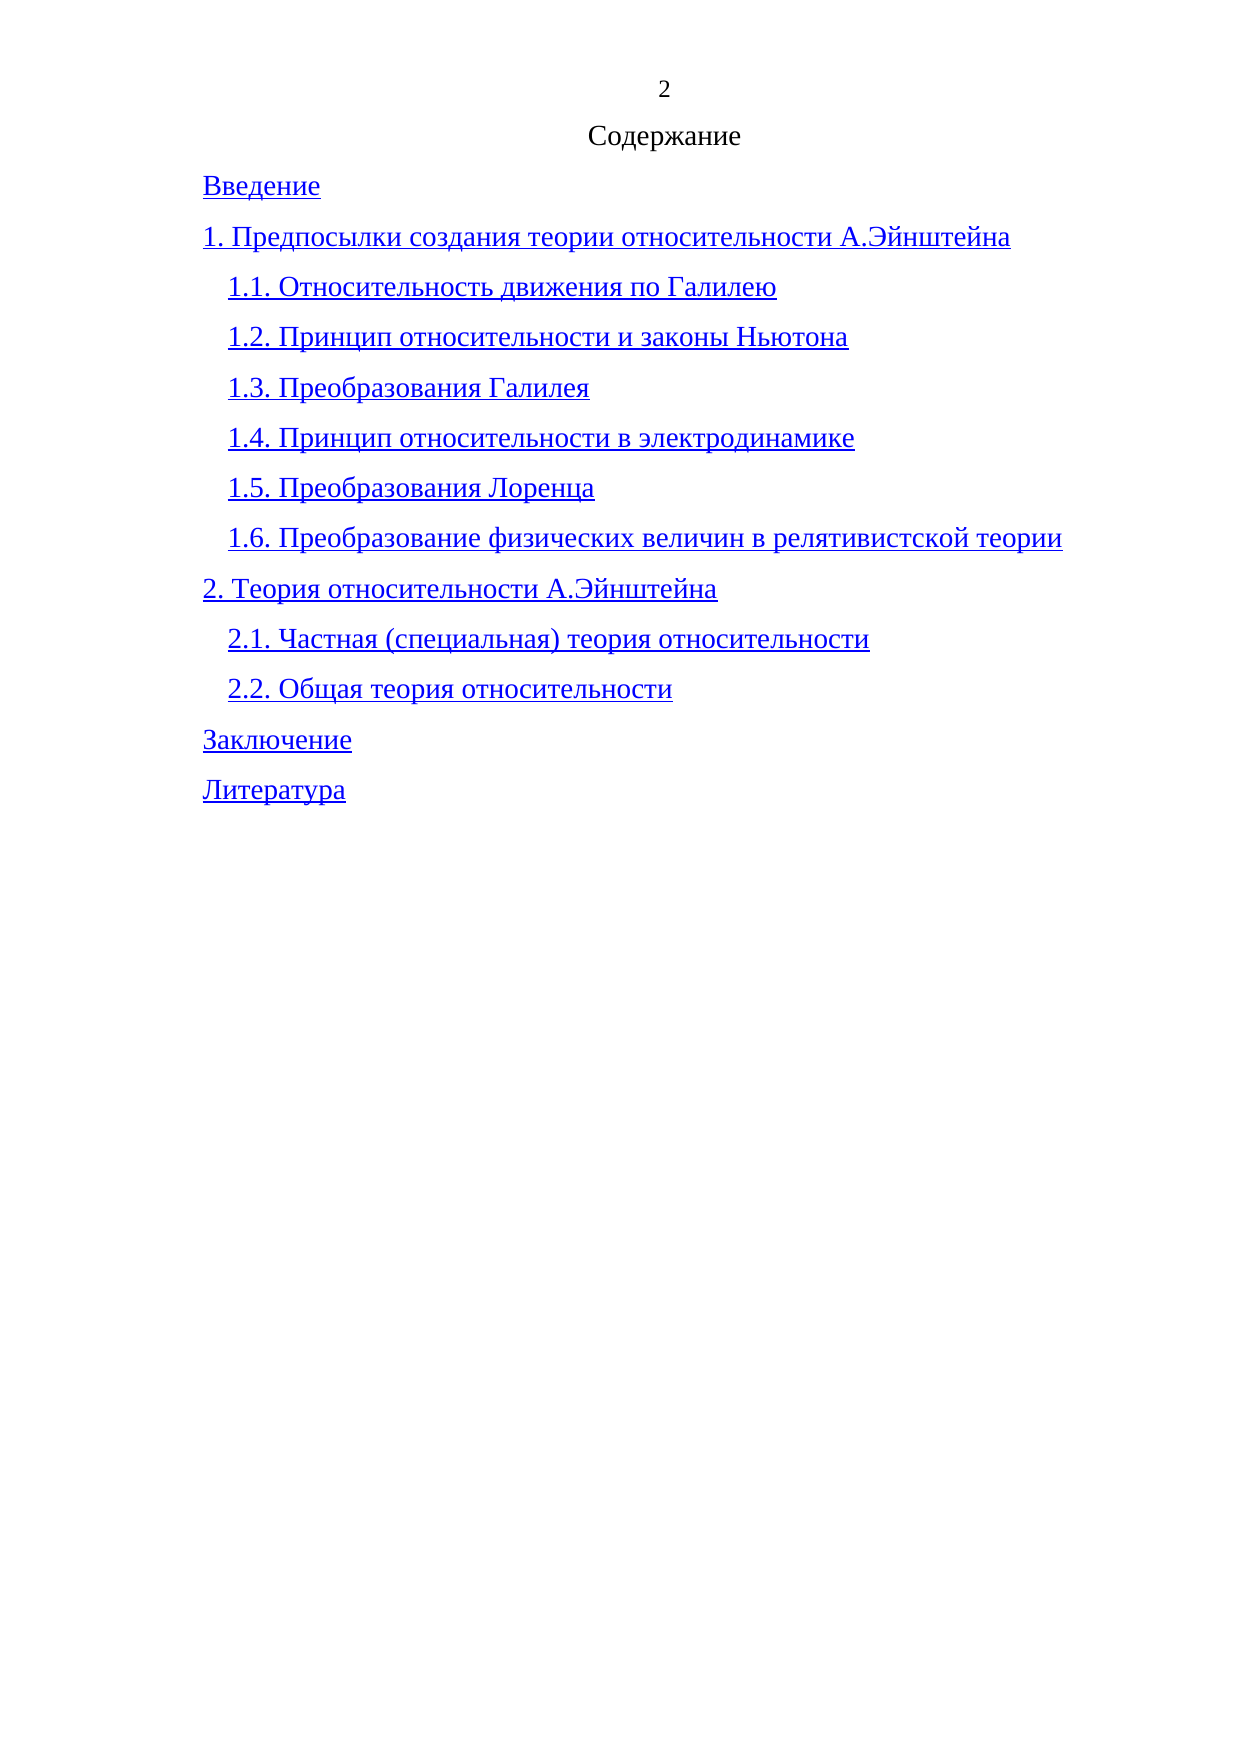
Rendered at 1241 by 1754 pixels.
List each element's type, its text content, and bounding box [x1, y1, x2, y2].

text 2.2. Общая теория относительности 10 [227, 672, 1152, 705]
text Литература 15 [202, 772, 1152, 806]
text Введение 3 [202, 168, 1152, 202]
text 1.2. Принцип относительности и законы Ньютона 6 [227, 319, 1152, 353]
text Заключение 13 [202, 722, 1152, 755]
text 2.1. Частная (специальная) теория относительности 9 [227, 621, 1152, 655]
text 2. Теория относительности А.Эйнштейна 9 [202, 571, 1152, 604]
text 1.1. Относительность движения по Галилею 5 [227, 269, 1152, 303]
text 1. Предпосылки создания теории относительности А.Эйнштейна 5 [202, 219, 1152, 252]
text 1.5. Преобразования Лоренца 8 [227, 470, 1152, 504]
text 1.6. Преобразование физических величин в релятивистской теории 8 [227, 521, 1152, 554]
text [177, 118, 1152, 152]
text 1.3. Преобразования Галилея 6 [227, 370, 1152, 403]
text 1.4. Принцип относительности в электродинамике 7 [227, 420, 1152, 453]
